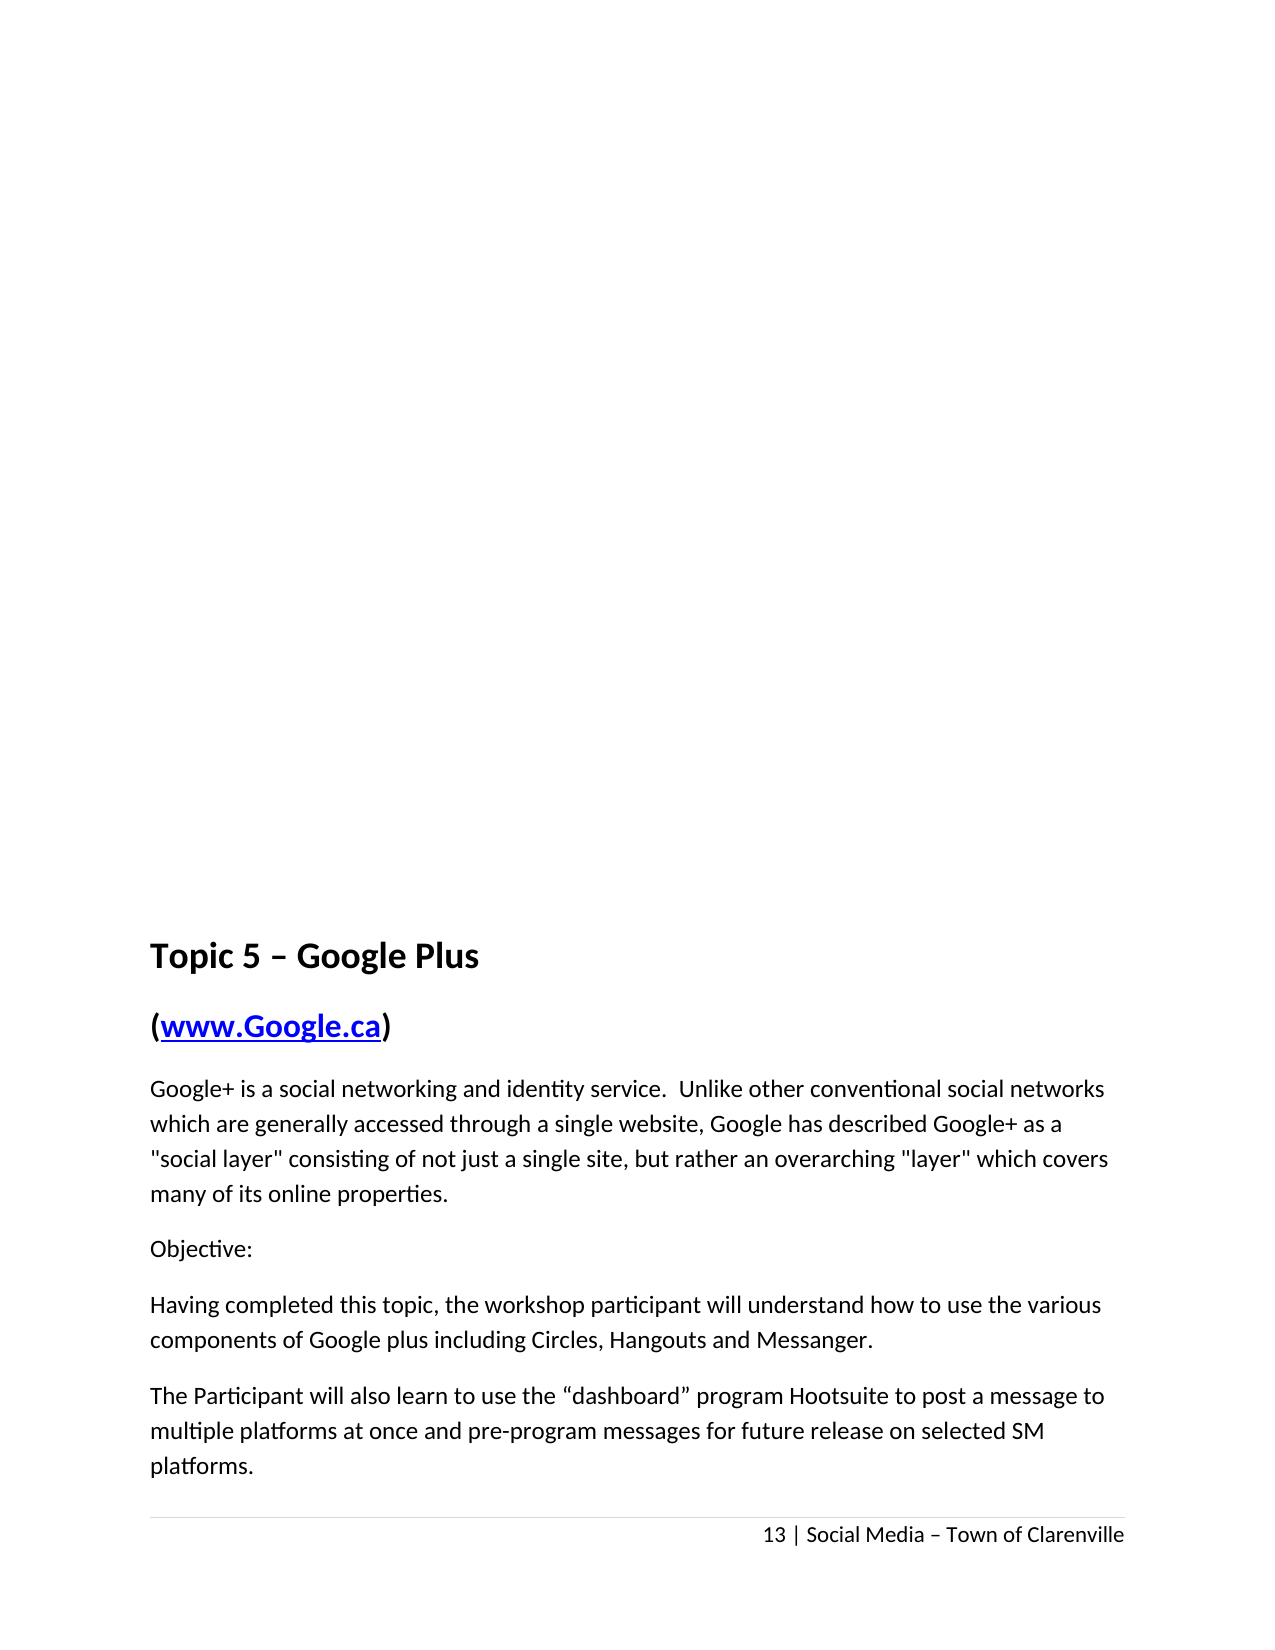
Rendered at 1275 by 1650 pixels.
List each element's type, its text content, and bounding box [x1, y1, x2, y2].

text Objective: [150, 1234, 1125, 1264]
text Google+ is a social networking and identity service. Unlike other conventional social networks which are generally accessed through a single website, Google has described Google+ as a "social layer" consisting of not just a single site, but rather an overarching "layer" which covers many of its online properties. [150, 1073, 1125, 1208]
text (www.Google.ca) [150, 1005, 1125, 1046]
text Having completed this topic, the workshop participant will understand how to use the various components of Google plus including Circles, Hangouts and Messanger. [150, 1289, 1125, 1355]
text Topic 5 – Google Plus [150, 932, 1125, 977]
text The Participant will also learn to use the “dashboard” program Hootsuite to post a message to multiple platforms at once and pre-program messages for future release on selected SM platforms. [150, 1380, 1125, 1481]
